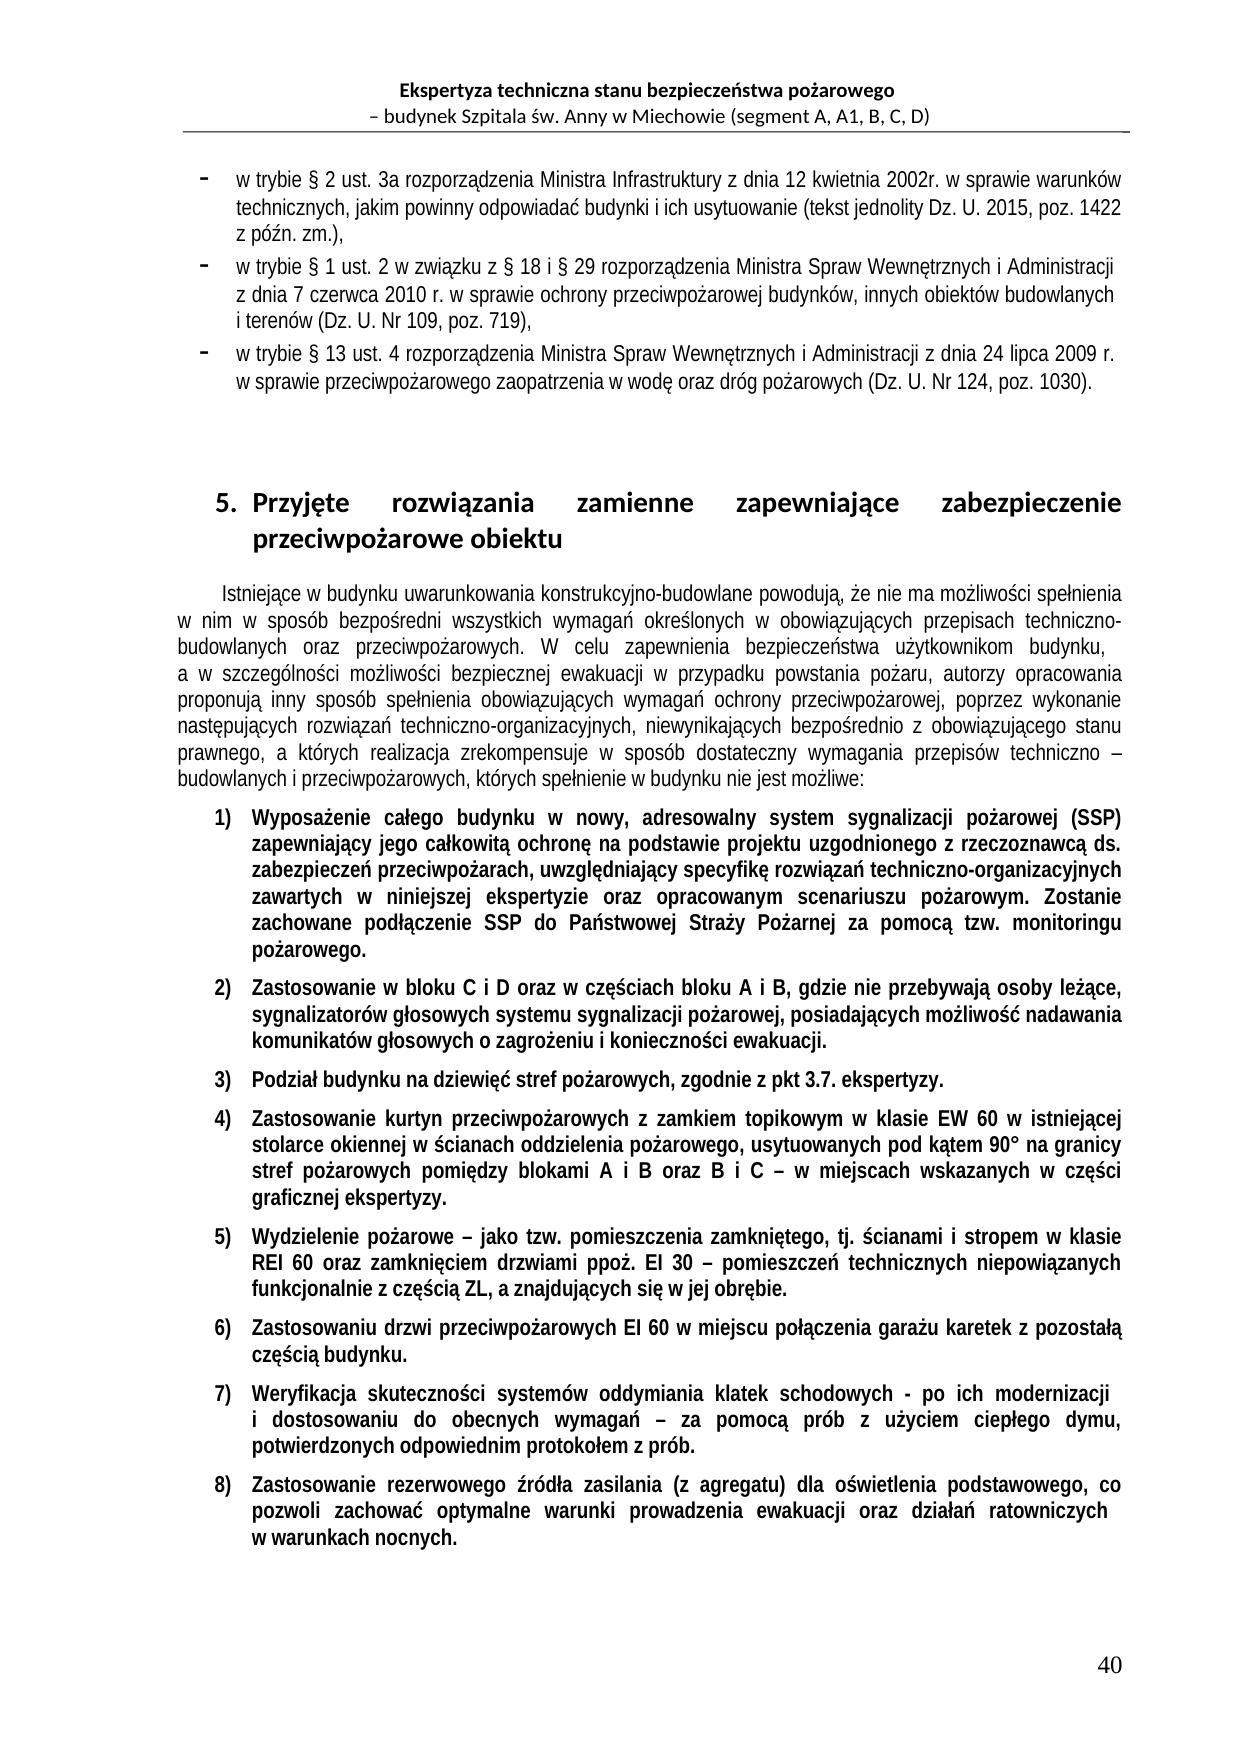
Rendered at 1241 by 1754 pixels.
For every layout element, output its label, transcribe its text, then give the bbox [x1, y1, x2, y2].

text Istniejące w budynku uwarunkowania konstrukcyjno-budowlane powodują, że nie ma możliwości spełnienia w nim w sposób bezpośredni wszystkich wymagań określonych w obowiązujących przepisach techniczno-budowlanych oraz przeciwpożarowych. W celu zapewnienia bezpieczeństwa użytkownikom budynku, a w szczególności możliwości bezpiecznej ewakuacji w przypadku powstania pożaru, autorzy opracowania proponują inny sposób spełnienia obowiązujących wymagań ochrony przeciwpożarowej, poprzez wykonanie następujących rozwiązań techniczno-organizacyjnych, niewynikających bezpośrednio z obowiązującego stanu prawnego, a których realizacja zrekompensuje w sposób dostateczny wymagania przepisów techniczno – budowlanych i przeciwpożarowych, których spełnienie w budynku nie jest możliwe: [177, 580, 1122, 791]
list Wyposażenie całego budynku w nowy, adresowalny system sygnalizacji pożarowej (SSP) zapewniający jego całkowitą ochronę na podstawie projektu uzgodnionego z rzeczoznawcą ds. zabezpieczeń przeciwpożarach, uwzględniający specyfikę rozwiązań techniczno-organizacyjnych zawartych w niniejszej ekspertyzie oraz opracowanym scenariuszu pożarowym. Zostanie zachowane podłączenie SSP do Państwowej Straży Pożarnej za pomocą tzw. monitoringu pożarowego. [214, 804, 1122, 962]
list w trybie § 1 ust. 2 w związku z § 18 i § 29 rozporządzenia Ministra Spraw Wewnętrznych i Administracji z dnia 7 czerwca 2010 r. w sprawie ochrony przeciwpożarowej budynków, innych obiektów budowlanych i terenów (Dz. U. Nr 109, poz. 719), [199, 253, 1122, 333]
list Zastosowanie w bloku C i D oraz w częściach bloku A i B, gdzie nie przebywają osoby leżące, sygnalizatorów głosowych systemu sygnalizacji pożarowej, posiadających możliwość nadawania komunikatów głosowych o zagrożeniu i konieczności ewakuacji. [214, 974, 1122, 1053]
list Zastosowaniu drzwi przeciwpożarowych EI 60 w miejscu połączenia garażu karetek z pozostałą częścią budynku. [214, 1314, 1122, 1367]
list Wydzielenie pożarowe – jako tzw. pomieszczenia zamkniętego, tj. ścianami i stropem w klasie REI 60 oraz zamknięciem drzwiami ppoż. EI 30 – pomieszczeń technicznych niepowiązanych funkcjonalnie z częścią ZL, a znajdujących się w jej obrębie. [214, 1223, 1122, 1302]
list Zastosowanie kurtyn przeciwpożarowych z zamkiem topikowym w klasie EW 60 w istniejącej stolarce okiennej w ścianach oddzielenia pożarowego, usytuowanych pod kątem 90° na granicy stref pożarowych pomiędzy blokami A i B oraz B i C – w miejscach wskazanych w części graficznej ekspertyzy. [214, 1105, 1122, 1210]
list Zastosowanie rezerwowego źródła zasilania (z agregatu) dla oświetlenia podstawowego, co pozwoli zachować optymalne warunki prowadzenia ewakuacji oraz działań ratowniczych w warunkach nocnych. [214, 1471, 1122, 1550]
list w trybie § 13 ust. 4 rozporządzenia Ministra Spraw Wewnętrznych i Administracji z dnia 24 lipca 2009 r. w sprawie przeciwpożarowego zaopatrzenia w wodę oraz dróg pożarowych (Dz. U. Nr 124, poz. 1030). [199, 340, 1122, 394]
list Weryfikacja skuteczności systemów oddymiania klatek schodowych - po ich modernizacji i dostosowaniu do obecnych wymagań – za pomocą prób z użyciem ciepłego dymu, potwierdzonych odpowiednim protokołem z prób. [214, 1379, 1122, 1458]
subtitle Przyjęte rozwiązania zamienne zapewniające zabezpieczenie przeciwpożarowe obiektu [215, 484, 1122, 555]
list Podział budynku na dziewięć stref pożarowych, zgodnie z pkt 3.7. ekspertyzy. [214, 1066, 1122, 1092]
list w trybie § 2 ust. 3a rozporządzenia Ministra Infrastruktury z dnia 12 kwietnia 2002r. w sprawie warunków technicznych, jakim powinny odpowiadać budynki i ich usytuowanie (tekst jednolity Dz. U. 2015, poz. 1422 z późn. zm.), [199, 166, 1122, 247]
